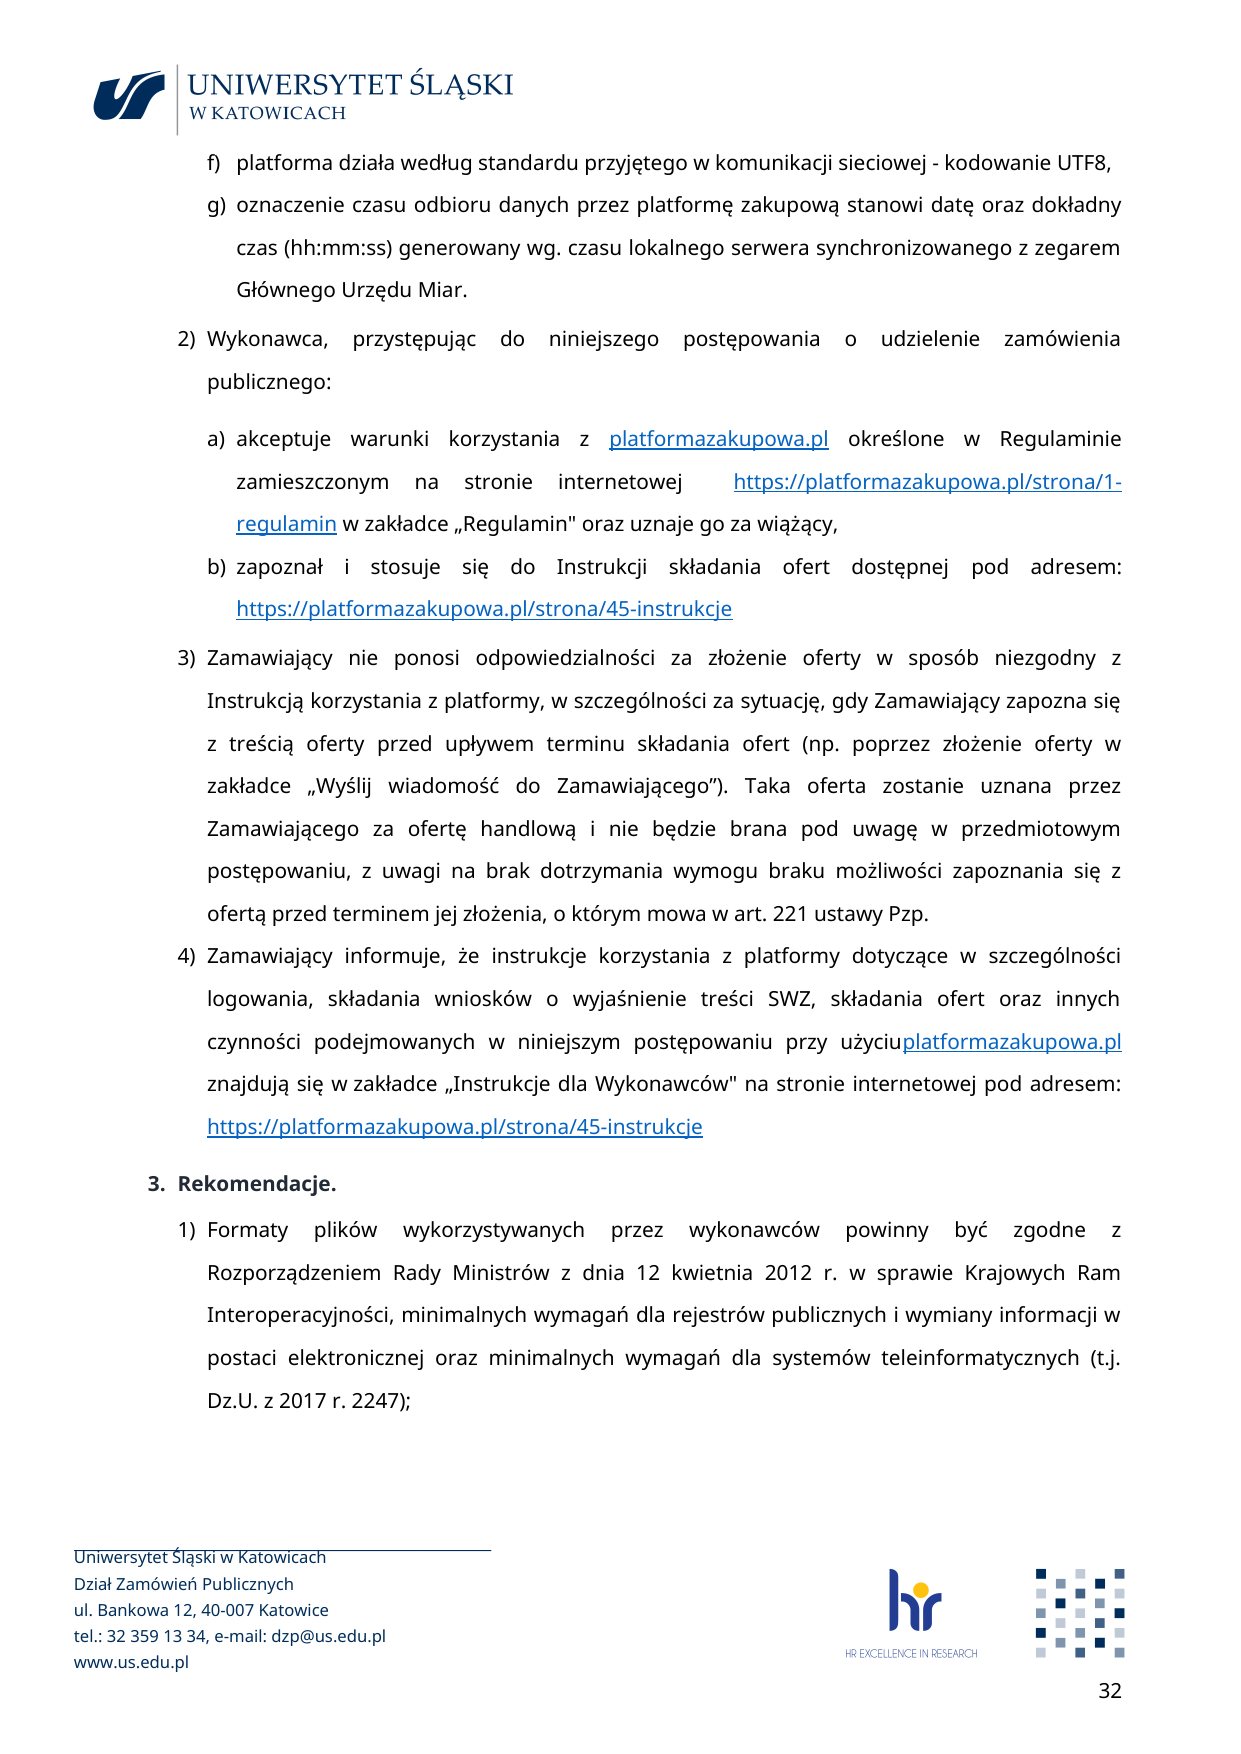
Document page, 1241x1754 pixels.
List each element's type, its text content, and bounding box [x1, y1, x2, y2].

picture [0, 0, 1217, 171]
subtitle Wykonawca, przystępując do niniejszego postępowania o udzielenie zamówienia publicznego: [177, 324, 1122, 395]
picture [777, 1442, 1154, 1687]
picture [0, 1541, 492, 1559]
subtitle platforma działa według standardu przyjętego w komunikacji sieciowej - kodowanie UTF8, [207, 148, 1122, 176]
subtitle Formaty plików wykorzystywanych przez wykonawców powinny być zgodne z Rozporządzeniem Rady Ministrów z dnia 12 kwietnia 2012 r. w sprawie Krajowych Ram Interoperacyjności, minimalnych wymagań dla rejestrów publicznych i wymiany informacji w postaci elektronicznej oraz minimalnych wymagań dla systemów teleinformatycznych (t.j. Dz.U. z 2017 r. 2247); [177, 1215, 1122, 1414]
subtitle akceptuje warunki korzystania z platformazakupowa.pl określone w Regulaminie zamieszczonym na stronie internetowej https://platformazakupowa.pl/strona/1-regulamin w zakładce „Regulamin" oraz uznaje go za wiążący, [207, 424, 1122, 538]
subtitle Zamawiający informuje, że instrukcje korzystania z platformy dotyczące w szczególności logowania, składania wniosków o wyjaśnienie treści SWZ, składania ofert oraz innych czynności podejmowanych w niniejszym postępowaniu przy użyciuplatformazakupowa.pl znajdują się w zakładce „Instrukcje dla Wykonawców" na stronie internetowej pod adresem: https://platformazakupowa.pl/strona/45-instrukcje [177, 942, 1122, 1141]
subtitle oznaczenie czasu odbioru danych przez platformę zakupową stanowi datę oraz dokładny czas (hh:mm:ss) generowany wg. czasu lokalnego serwera synchronizowanego z zegarem Głównego Urzędu Miar. [207, 190, 1122, 304]
subtitle Rekomendacje. [148, 1169, 1122, 1198]
subtitle Zamawiający nie ponosi odpowiedzialności za złożenie oferty w sposób niezgodny z Instrukcją korzystania z platformy, w szczególności za sytuację, gdy Zamawiający zapozna się z treścią oferty przed upływem terminu składania ofert (np. poprzez złożenie oferty w zakładce „Wyślij wiadomość do Zamawiającego”). Taka oferta zostanie uznana przez Zamawiającego za ofertę handlową i nie będzie brana pod uwagę w przedmiotowym postępowaniu, z uwagi na brak dotrzymania wymogu braku możliwości zapoznania się z ofertą przed terminem jej złożenia, o którym mowa w art. 221 ustawy Pzp. [177, 643, 1122, 927]
subtitle zapoznał i stosuje się do Instrukcji składania ofert dostępnej pod adresem: https://platformazakupowa.pl/strona/45-instrukcje [207, 552, 1122, 623]
